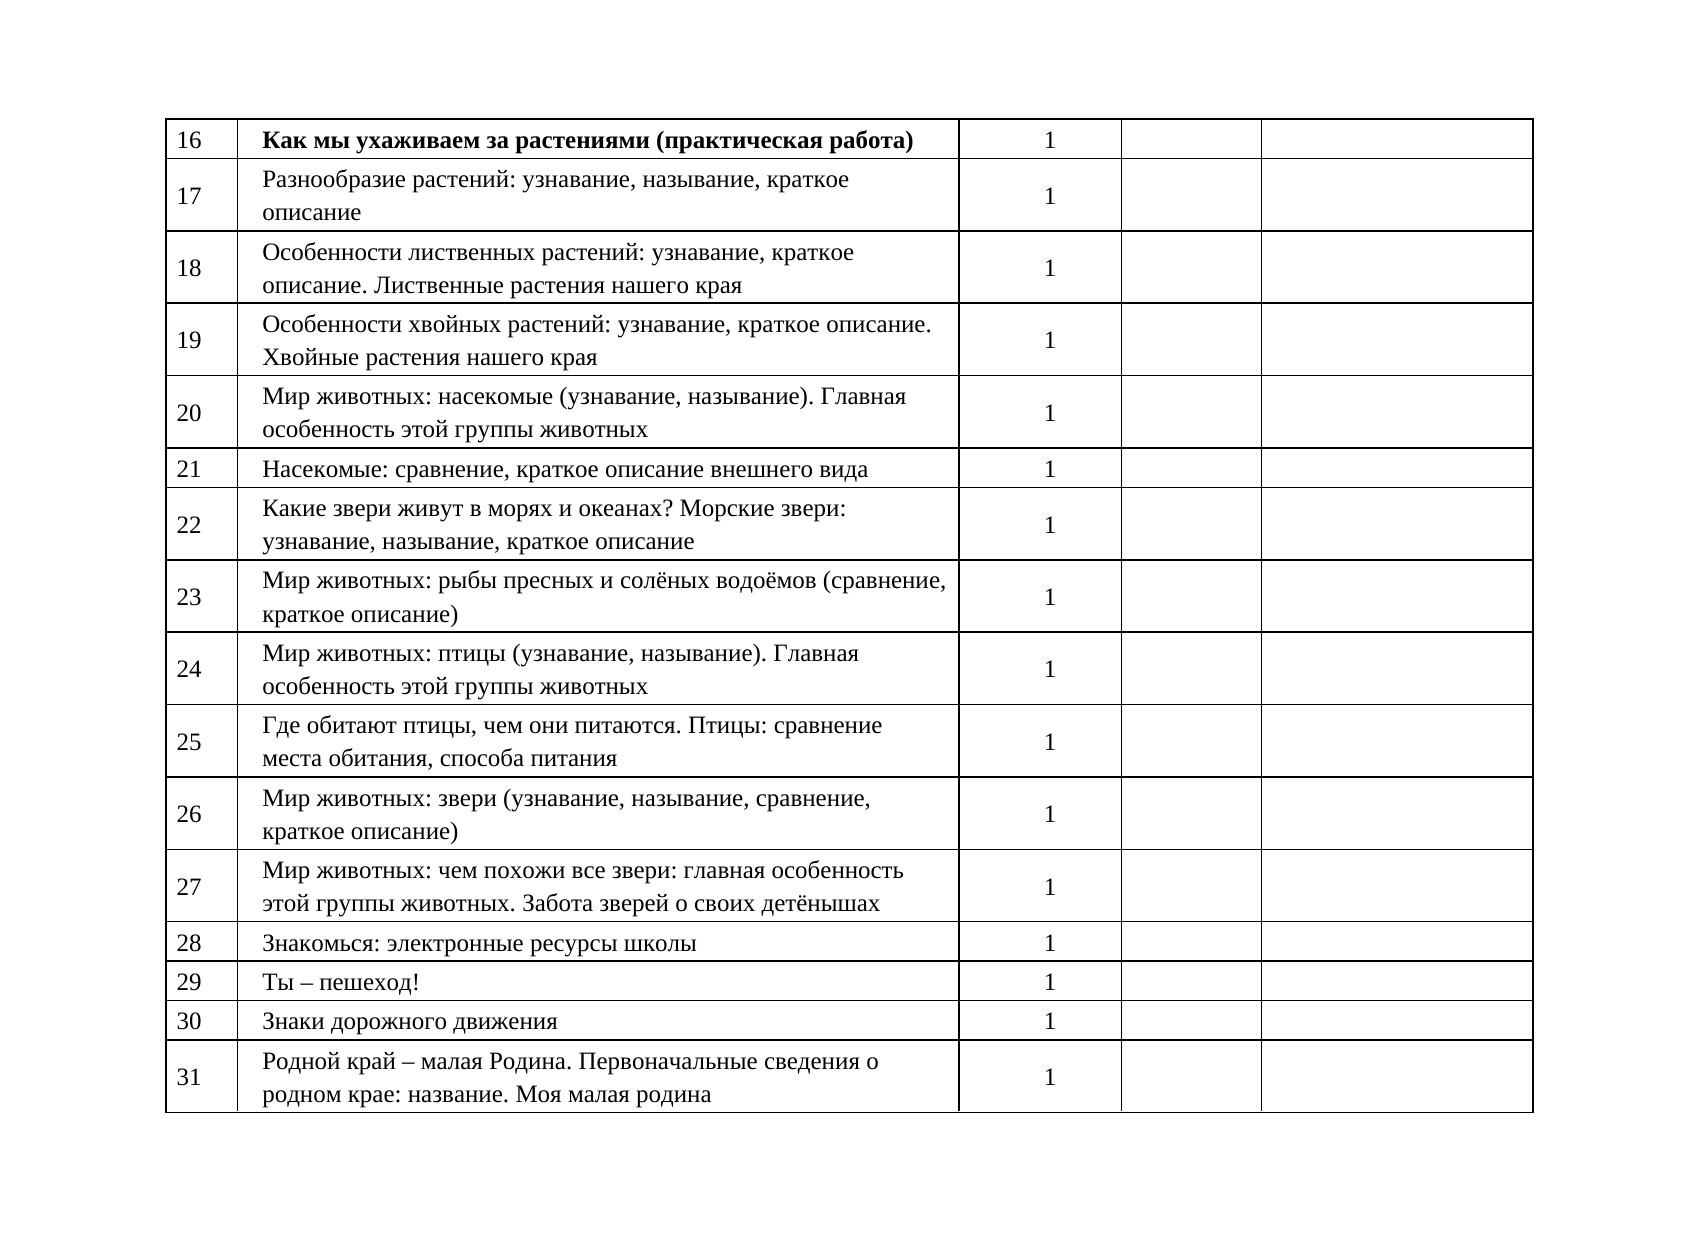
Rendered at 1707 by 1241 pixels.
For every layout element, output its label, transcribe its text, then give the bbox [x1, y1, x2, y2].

table_cell [1122, 561, 1261, 631]
table_cell [1122, 633, 1261, 704]
table_cell Мир животных: насекомые (узнавание, называние). Главная особенность этой группы животных [238, 376, 958, 447]
table_cell [1262, 705, 1532, 776]
table_cell 1 [960, 1001, 1121, 1039]
table_cell 16 [167, 120, 237, 157]
table_cell 1 [960, 561, 1121, 631]
table_cell 1 [960, 376, 1121, 447]
table_cell Насекомые: сравнение, краткое описание внешнего вида [238, 449, 958, 486]
table_cell [1262, 850, 1532, 921]
table_cell 1 [960, 705, 1121, 776]
table_cell [1262, 120, 1532, 157]
table_cell 18 [167, 232, 237, 302]
table_cell 17 [167, 159, 237, 230]
table_cell 1 [960, 120, 1121, 157]
table_cell Особенности лиственных растений: узнавание, краткое описание. Лиственные растения нашего края [238, 232, 958, 302]
table_cell [1122, 1001, 1261, 1039]
table_cell 1 [960, 922, 1121, 960]
table_cell Разнообразие растений: узнавание, называние, краткое описание [238, 159, 958, 230]
table_cell [1122, 488, 1261, 559]
table_cell [1122, 449, 1261, 486]
table_cell 25 [167, 705, 237, 776]
table_cell [1122, 922, 1261, 960]
table_cell Знаки дорожного движения [238, 1001, 958, 1039]
table_cell Ты – пешеход! [238, 962, 958, 999]
table_cell [1122, 232, 1261, 302]
table_cell Мир животных: звери (узнавание, называние, сравнение, краткое описание) [238, 778, 958, 848]
table_cell [1122, 376, 1261, 447]
table_cell 23 [167, 561, 237, 631]
table_cell [1262, 159, 1532, 230]
table_cell 31 [167, 1041, 237, 1111]
table_cell [1262, 922, 1532, 960]
table_cell 1 [960, 304, 1121, 375]
table_cell 21 [167, 449, 237, 486]
table_cell 27 [167, 850, 237, 921]
table_cell 1 [960, 633, 1121, 704]
table_cell 1 [960, 778, 1121, 848]
table_cell 29 [167, 962, 237, 999]
table_cell [1262, 376, 1532, 447]
table_cell Как мы ухаживаем за растениями (практическая работа) [238, 120, 958, 157]
table_cell Мир животных: чем похожи все звери: главная особенность этой группы животных. Забота зверей о своих детёнышах [238, 850, 958, 921]
table_cell [1122, 304, 1261, 375]
table_cell [1262, 449, 1532, 486]
table_cell [1262, 962, 1532, 999]
table_cell 28 [167, 922, 237, 960]
table_cell [1262, 232, 1532, 302]
table_cell [1262, 633, 1532, 704]
table_cell [1262, 488, 1532, 559]
table_cell 1 [960, 962, 1121, 999]
table_cell Где обитают птицы, чем они питаются. Птицы: сравнение места обитания, способа питания [238, 705, 958, 776]
table_cell 1 [960, 850, 1121, 921]
table_cell Какие звери живут в морях и океанах? Морские звери: узнавание, называние, краткое описание [238, 488, 958, 559]
table_cell 1 [960, 1041, 1121, 1111]
table_cell [1262, 1041, 1532, 1111]
table_cell [1262, 1001, 1532, 1039]
table_cell 1 [960, 449, 1121, 486]
table_cell [1262, 561, 1532, 631]
table_cell 1 [960, 232, 1121, 302]
table_cell Мир животных: птицы (узнавание, называние). Главная особенность этой группы животных [238, 633, 958, 704]
table_cell [1122, 705, 1261, 776]
table_cell 19 [167, 304, 237, 375]
table_cell Знакомься: электронные ресурсы школы [238, 922, 958, 960]
table_cell [1122, 159, 1261, 230]
table_cell 20 [167, 376, 237, 447]
table_cell [1262, 778, 1532, 848]
table_cell [1122, 962, 1261, 999]
table_cell Мир животных: рыбы пресных и солёных водоёмов (сравнение, краткое описание) [238, 561, 958, 631]
table_cell [1122, 778, 1261, 848]
table_cell [1122, 850, 1261, 921]
table_cell [1262, 304, 1532, 375]
table_cell 26 [167, 778, 237, 848]
table_cell 1 [960, 159, 1121, 230]
table_cell 30 [167, 1001, 237, 1039]
table_cell 22 [167, 488, 237, 559]
table_cell [1122, 1041, 1261, 1111]
table_cell [1122, 120, 1261, 157]
table_cell Родной край – малая Родина. Первоначальные сведения о родном крае: название. Моя малая родина [238, 1041, 958, 1111]
table_cell Особенности хвойных растений: узнавание, краткое описание. Хвойные растения нашего края [238, 304, 958, 375]
table_cell 24 [167, 633, 237, 704]
table_cell 1 [960, 488, 1121, 559]
